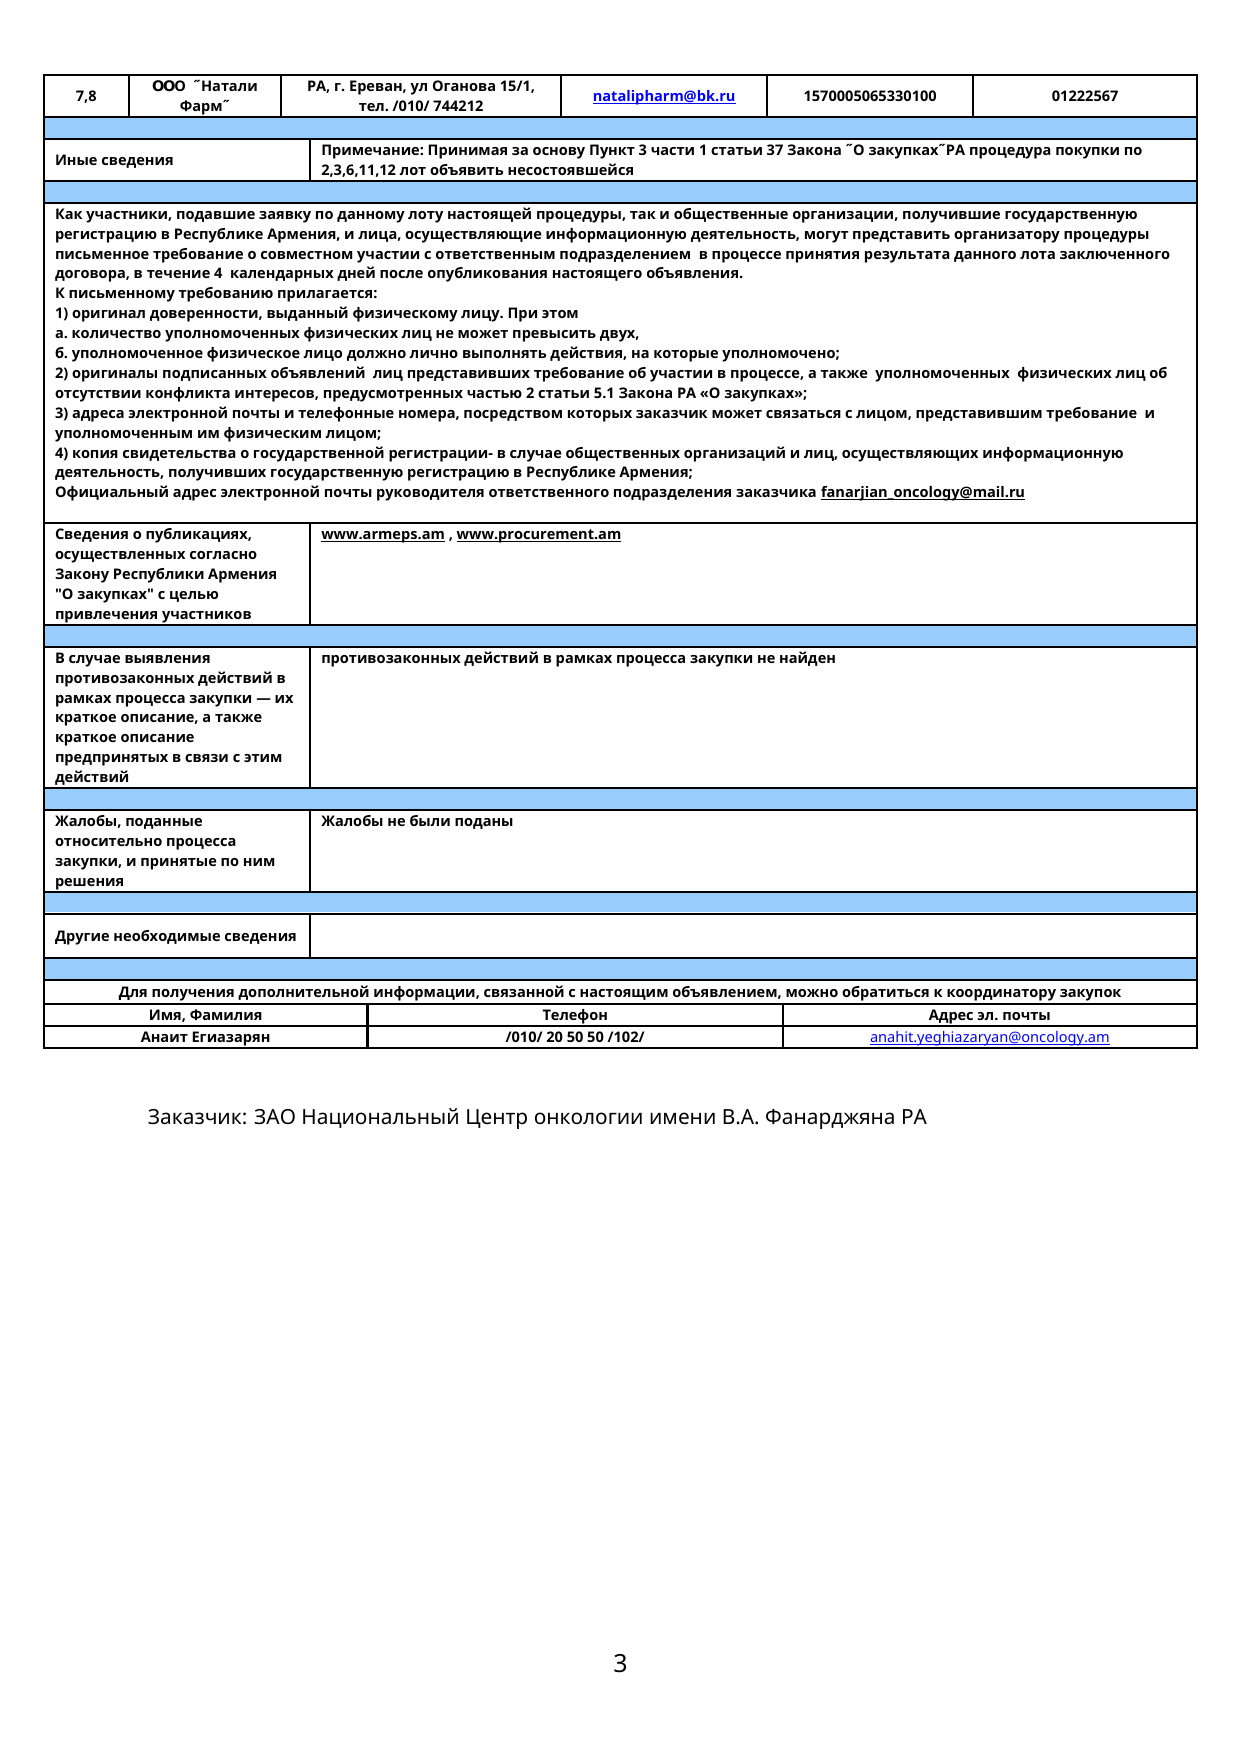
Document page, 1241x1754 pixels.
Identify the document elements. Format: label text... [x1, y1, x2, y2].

table_cell [45, 959, 1196, 979]
table_cell противозаконных действий в рамках процесса закупки не найден [311, 648, 1196, 787]
table_cell Другие необходимые сведения [45, 915, 309, 957]
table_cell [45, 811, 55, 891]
table_cell www.armeps.am , www.procurement.am [311, 524, 1196, 623]
table_cell ՕՕО ˝Натали Фарм˝ [130, 76, 280, 116]
table_cell 01222567 [974, 76, 1196, 116]
table_cell 7,8 [45, 76, 128, 116]
table_cell Анаит Егиазарян [45, 1027, 366, 1047]
table_cell [45, 789, 1196, 809]
table_cell Для получения дополнительной информации, связанной с настоящим объявлением, можно обратиться к координатору закупок [45, 981, 1196, 1003]
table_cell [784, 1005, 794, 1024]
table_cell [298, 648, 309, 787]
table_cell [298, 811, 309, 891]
table_cell [311, 915, 1196, 957]
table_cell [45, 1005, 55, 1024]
table_cell РА, г. Ереван, ул Оганова 15/1, тел. /010/ 744212 [282, 76, 560, 116]
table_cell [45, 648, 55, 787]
table_cell Жалобы не были поданы [311, 811, 1196, 891]
text Заказчик: ЗАО Национальный Центр онкологии имени В.А. Фанарджяна РА [148, 1102, 1092, 1131]
table_cell Примечание: Принимая за основу Пункт 3 части 1 статьи 37 Закона ˝О закупках˝РА процедура покупки по 2,3,6,11,12 лот объявить несостоявшейся [311, 140, 1196, 179]
table_cell [45, 118, 1196, 138]
table_cell 1570005065330100 [768, 76, 972, 116]
table_cell natalipharm@bk.ru [562, 76, 766, 116]
table_cell anahit.yeghiazaryan@oncology.am [784, 1027, 1196, 1047]
table_cell Как участники, подавшие заявку по данному лоту настоящей процедуры, так и общественные организации, получившие государственную регистрацию в Республике Армения, и лица, осуществляющие информационную деятельность, могут представить организатору процедуры письменное требование о совместном участии с ответственным подразделением в процессе принятия результата данного лота заключенного договора, в течение 4 календарных дней после опубликования настоящего объявления. К письменному требованию прилагается: 1) оригинал доверенности, выданный физическому лицу. При этом а. количество уполномоченных физических лиц не может превысить двух, б. уполномоченное физическое лицо должно лично выполнять действия, на которые уполномочено; 2) оригиналы подписанных объявлений лиц представивших требование об участии в процессе, а также уполномоченных физических лиц об отсутствии конфликта интересов, предусмотренных частью 2 статьи 5.1 Закона РА «О закупках»; 3) адреса электронной почты и телефонные номера, посредством которых заказчик может связаться с лицом, представившим требование и уполномоченным им физическим лицом; 4) копия свидетельства о государственной регистрации- в случае общественных организаций и лиц, осуществляющих информационную деятельность, получивших государственную регистрацию в Республике Армения; Официальный адрес электронной почты руководителя ответственного подразделения заказчика fanarjian_oncology@mail.ru [45, 204, 1196, 522]
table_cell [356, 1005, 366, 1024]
table_cell [45, 893, 1196, 912]
table_cell /010/ 20 50 50 /102/ [369, 1027, 782, 1047]
table_cell [45, 626, 1196, 646]
table_cell Сведения о публикациях, осуществленных согласно Закону Республики Армения "О закупках" с целью привлечения участников [45, 524, 309, 623]
table_cell Иные сведения [45, 140, 309, 179]
table_cell [45, 182, 1196, 202]
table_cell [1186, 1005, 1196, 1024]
